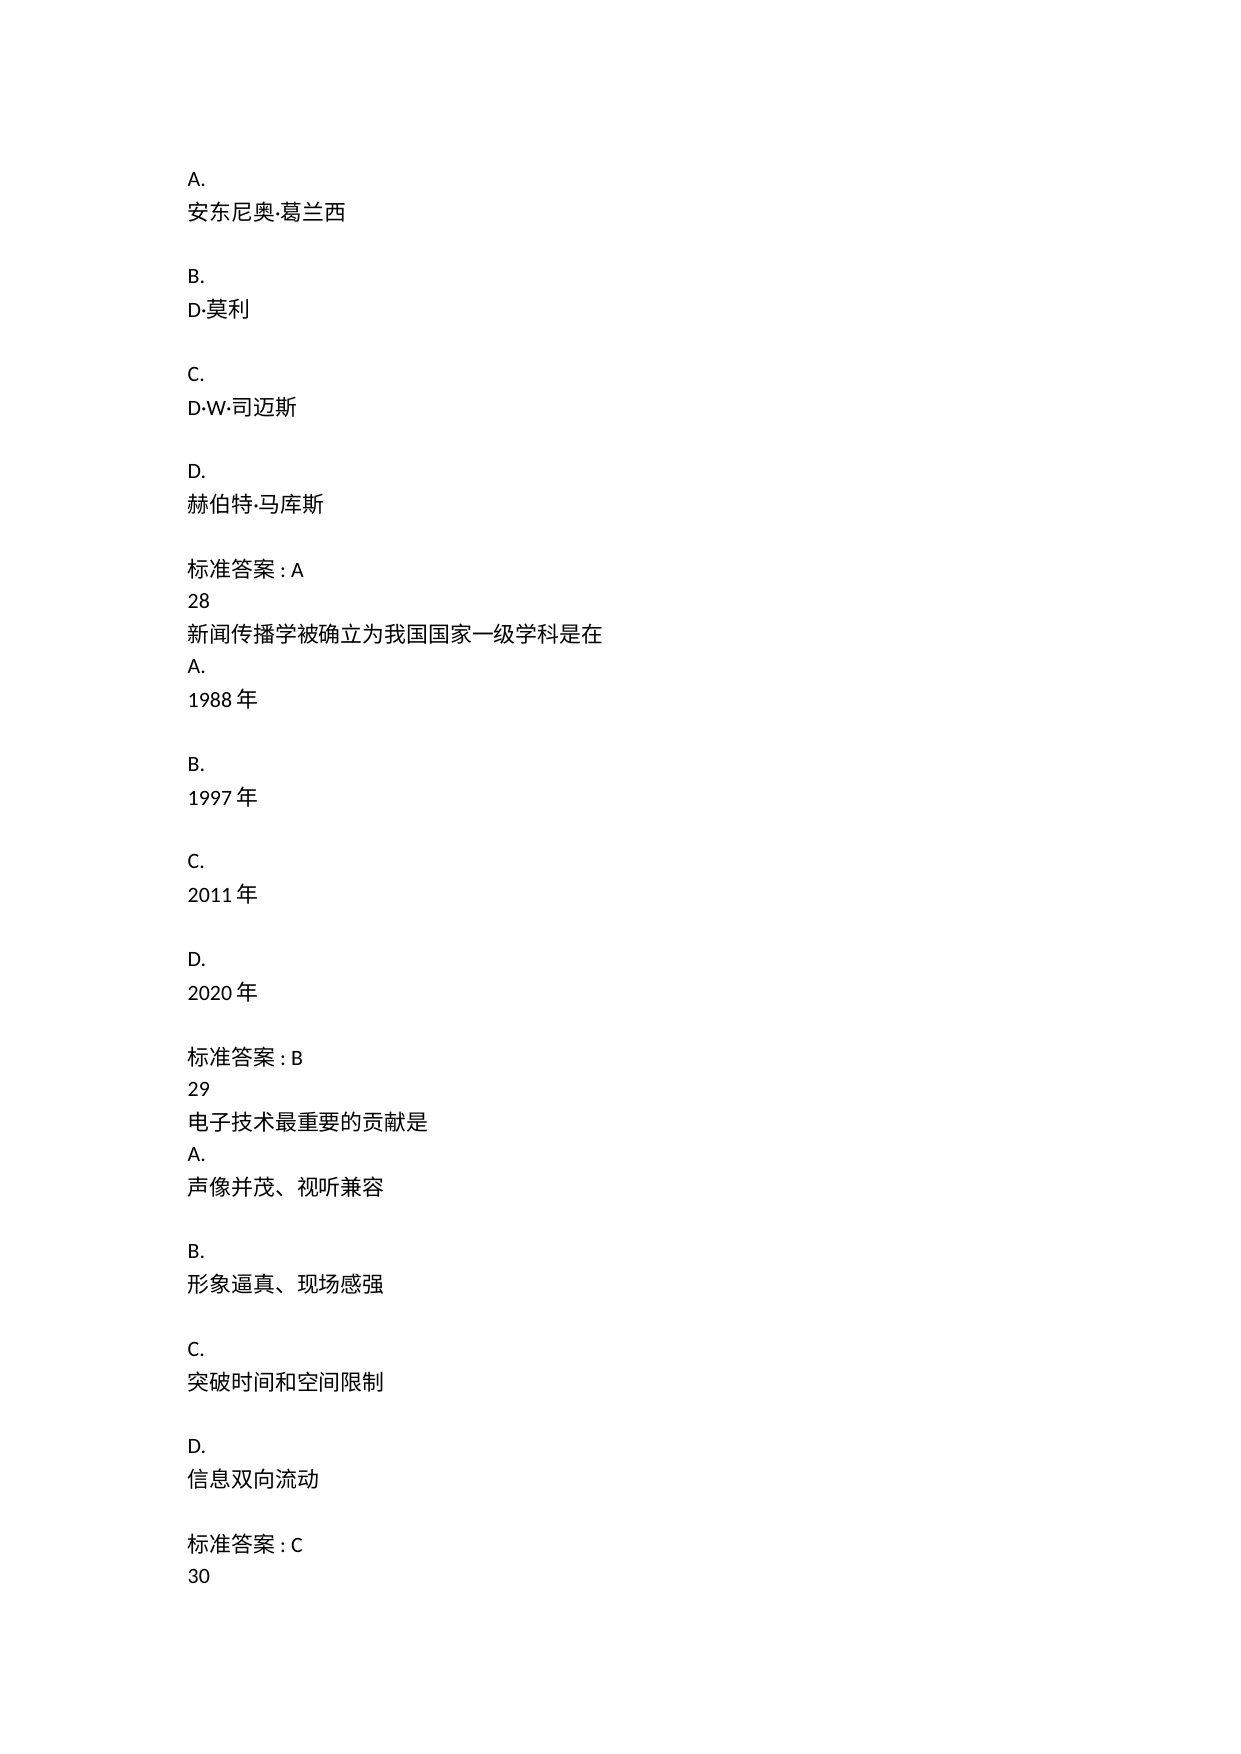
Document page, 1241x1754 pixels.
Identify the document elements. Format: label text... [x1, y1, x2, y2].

text A. [187, 1137, 1053, 1169]
text 标准答案 : C [187, 1527, 1053, 1559]
text A. [187, 649, 1053, 682]
text C. [187, 844, 1053, 877]
text D. [187, 454, 1053, 487]
text 声像并茂、视听兼容 [187, 1169, 1053, 1202]
text A. [187, 162, 1053, 194]
text 2011年 [187, 877, 1053, 909]
text 赫伯特·马库斯 [187, 487, 1053, 519]
text 安东尼奥·葛兰西 [187, 194, 1053, 227]
text 标准答案 : B [187, 1039, 1053, 1072]
text D. [187, 942, 1053, 974]
text B. [187, 747, 1053, 779]
text 28 [187, 584, 1053, 617]
text B. [187, 1234, 1053, 1267]
text C. [187, 357, 1053, 389]
text D·莫利 [187, 292, 1053, 324]
text 29 [187, 1072, 1053, 1104]
text 1988年 [187, 682, 1053, 714]
text 电子技术最重要的贡献是 [187, 1104, 1053, 1137]
text 30 [187, 1559, 1053, 1592]
text 标准答案 : A [187, 552, 1053, 584]
text C. [187, 1332, 1053, 1364]
text 新闻传播学被确立为我国国家一级学科是在 [187, 617, 1053, 649]
text D. [187, 1429, 1053, 1462]
text 1997年 [187, 779, 1053, 812]
text D·W·司迈斯 [187, 389, 1053, 422]
text 信息双向流动 [187, 1462, 1053, 1494]
text 形象逼真、现场感强 [187, 1267, 1053, 1299]
text 突破时间和空间限制 [187, 1364, 1053, 1397]
text 2020年 [187, 974, 1053, 1007]
text B. [187, 259, 1053, 292]
